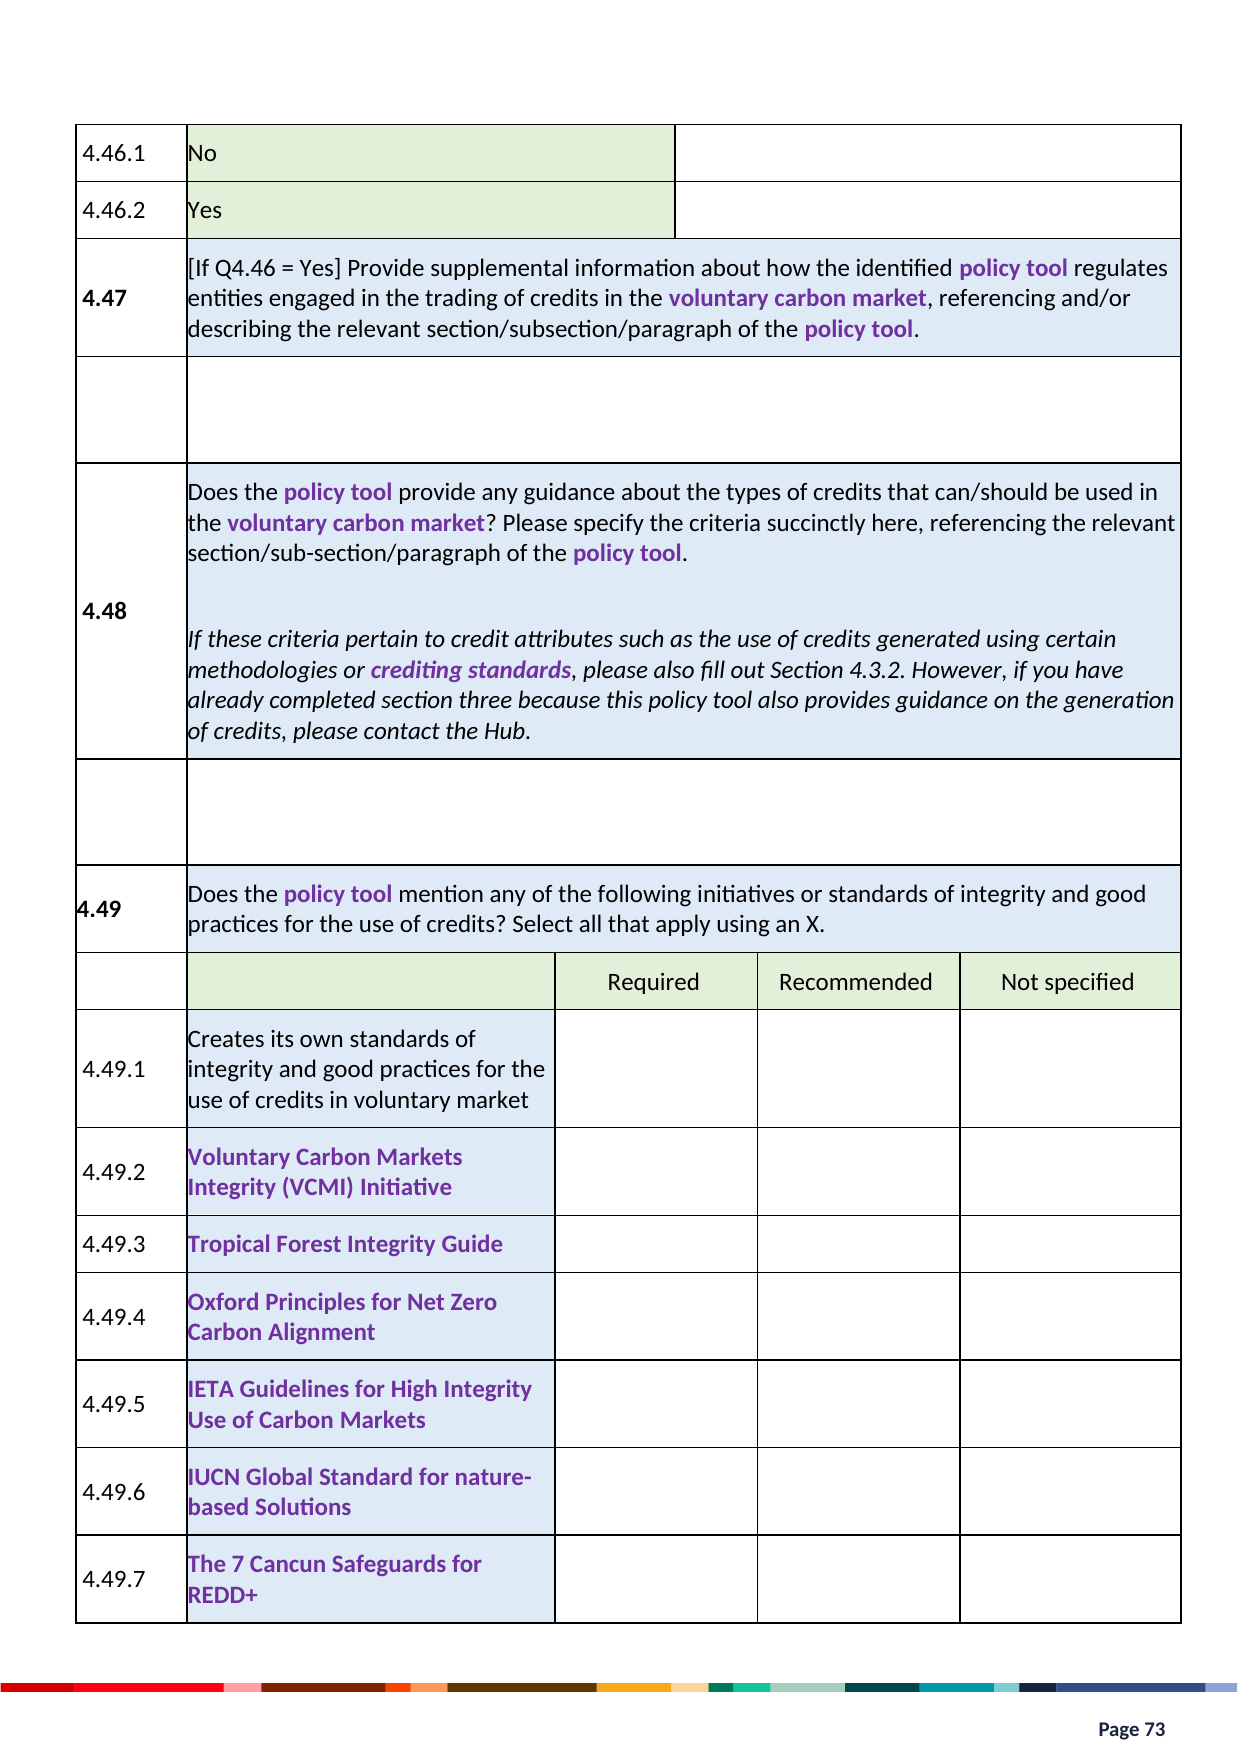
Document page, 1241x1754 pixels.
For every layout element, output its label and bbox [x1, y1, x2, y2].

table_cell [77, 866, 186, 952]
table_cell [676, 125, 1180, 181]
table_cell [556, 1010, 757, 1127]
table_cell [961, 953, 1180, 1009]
picture [0, 1683, 1236, 1692]
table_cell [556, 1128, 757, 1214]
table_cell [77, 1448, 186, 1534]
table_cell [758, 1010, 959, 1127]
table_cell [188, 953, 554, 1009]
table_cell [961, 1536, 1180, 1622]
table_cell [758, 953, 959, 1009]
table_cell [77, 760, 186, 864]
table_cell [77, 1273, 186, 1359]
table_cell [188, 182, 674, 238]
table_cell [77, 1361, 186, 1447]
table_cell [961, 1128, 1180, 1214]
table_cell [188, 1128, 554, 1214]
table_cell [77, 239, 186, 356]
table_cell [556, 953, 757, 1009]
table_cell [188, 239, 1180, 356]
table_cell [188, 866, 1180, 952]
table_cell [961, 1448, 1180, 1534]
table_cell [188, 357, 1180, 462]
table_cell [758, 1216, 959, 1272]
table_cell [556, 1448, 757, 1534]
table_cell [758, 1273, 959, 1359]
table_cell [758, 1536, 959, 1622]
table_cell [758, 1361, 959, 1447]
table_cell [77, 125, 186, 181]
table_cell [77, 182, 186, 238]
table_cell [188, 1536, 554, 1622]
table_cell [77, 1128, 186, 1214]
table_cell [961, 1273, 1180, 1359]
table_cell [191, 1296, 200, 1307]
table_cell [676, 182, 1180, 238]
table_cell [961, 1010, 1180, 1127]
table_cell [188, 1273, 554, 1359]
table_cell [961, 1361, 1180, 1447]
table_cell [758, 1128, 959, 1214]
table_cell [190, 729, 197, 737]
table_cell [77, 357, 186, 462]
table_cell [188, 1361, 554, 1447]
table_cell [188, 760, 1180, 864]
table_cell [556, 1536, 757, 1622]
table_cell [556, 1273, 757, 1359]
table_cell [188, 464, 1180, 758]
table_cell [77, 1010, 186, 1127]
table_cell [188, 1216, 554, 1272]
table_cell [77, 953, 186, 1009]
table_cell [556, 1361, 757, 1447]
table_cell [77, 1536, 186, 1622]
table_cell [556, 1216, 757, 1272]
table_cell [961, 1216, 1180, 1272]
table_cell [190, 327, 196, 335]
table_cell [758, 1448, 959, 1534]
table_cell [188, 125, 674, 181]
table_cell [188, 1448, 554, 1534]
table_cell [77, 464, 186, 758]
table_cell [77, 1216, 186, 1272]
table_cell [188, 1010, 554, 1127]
